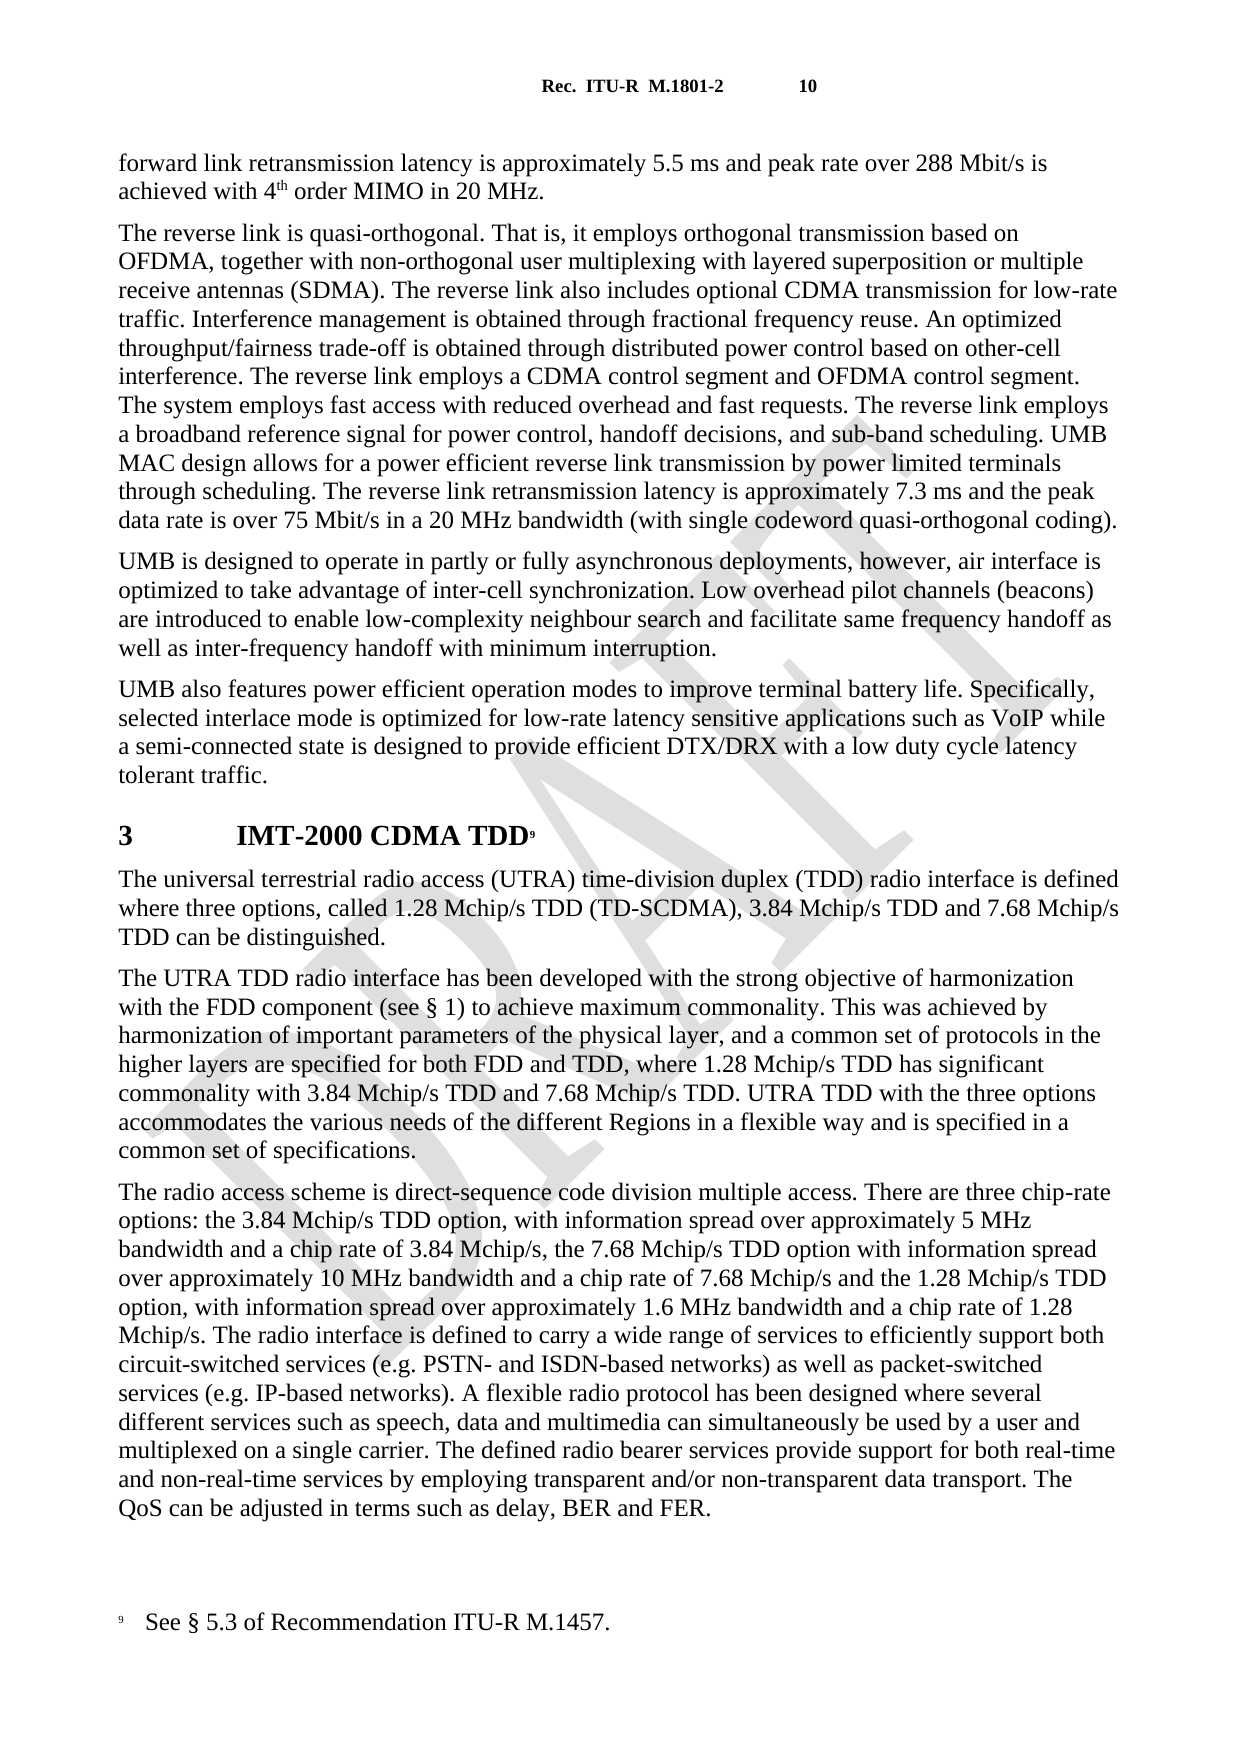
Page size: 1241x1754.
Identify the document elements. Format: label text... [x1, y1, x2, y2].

subtitle 3 IMT-2000 CDMA TDD [118, 818, 1122, 852]
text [118, 148, 1122, 205]
text The UTRA TDD radio interface has been developed with the strong objective of harmonization with the FDD component (see § 1) to achieve maximum commonality. This was achieved by harmonization of important parameters of the physical layer, and a common set of protocols in the higher layers are specified for both FDD and TDD, where 1.28 Mchip/s TDD has significant commonality with 3.84 Mchip/s TDD and 7.68 Mchip/s TDD. UTRA TDD with the three options accommodates the various needs of the different Regions in a flexible way and is specified in a common set of specifications. [118, 963, 1122, 1164]
text The universal terrestrial radio access (UTRA) time-division duplex (TDD) radio interface is defined where three options, called 1.28 Mchip/s TDD (TD-SCDMA), 3.84 Mchip/s TDD and 7.68 Mchip/s TDD can be distinguished. [118, 864, 1122, 950]
text UMB also features power efficient operation modes to improve terminal battery life. Specifically, selected interlace mode is optimized for low-rate latency sensitive applications such as VoIP while a semi-connected state is designed to provide efficient DTX/DRX with a low duty cycle latency tolerant traffic. [118, 674, 1122, 789]
text The reverse link is quasi-orthogonal. That is, it employs orthogonal transmission based on OFDMA, together with non-orthogonal user multiplexing with layered superposition or multiple receive antennas (SDMA). The reverse link also includes optional CDMA transmission for low-rate traffic. Interference management is obtained through fractional frequency reuse. An optimized throughput/fairness trade-off is obtained through distributed power control based on other-cell interference. The reverse link employs a CDMA control segment and OFDMA control segment. The system employs fast access with reduced overhead and fast requests. The reverse link employs a broadband reference signal for power control, handoff decisions, and sub-band scheduling. UMB MAC design allows for a power efficient reverse link transmission by power limited terminals through scheduling. The reverse link retransmission latency is approximately 7.3 ms and the peak data rate is over 75 Mbit/s in a 20 MHz bandwidth (with single codeword quasi-orthogonal coding). [118, 218, 1122, 534]
text UMB is designed to operate in partly or fully asynchronous deployments, however, air interface is optimized to take advantage of inter-cell synchronization. Low overhead pilot channels (beacons) are introduced to enable low-complexity neighbour search and facilitate same frequency handoff as well as inter-frequency handoff with minimum interruption. [118, 546, 1122, 661]
text The radio access scheme is direct-sequence code division multiple access. There are three chip-rate options: the 3.84 Mchip/s TDD option, with information spread over approximately 5 MHz bandwidth and a chip rate of 3.84 Mchip/s, the 7.68 Mchip/s TDD option with information spread over approximately 10 MHz bandwidth and a chip rate of 7.68 Mchip/s and the 1.28 Mchip/s TDD option, with information spread over approximately 1.6 MHz bandwidth and a chip rate of 1.28 Mchip/s. The radio interface is defined to carry a wide range of services to efficiently support both circuit-switched services (e.g. PSTN- and ISDN-based networks) as well as packet-switched services (e.g. IP-based networks). A flexible radio protocol has been designed where several different services such as speech, data and multimedia can simultaneously be used by a user and multiplexed on a single carrier. The defined radio bearer services provide support for both real-time and non-real-time services by employing transparent and/or non-transparent data transport. The QoS can be adjusted in terms such as delay, BER and FER. [118, 1177, 1122, 1522]
